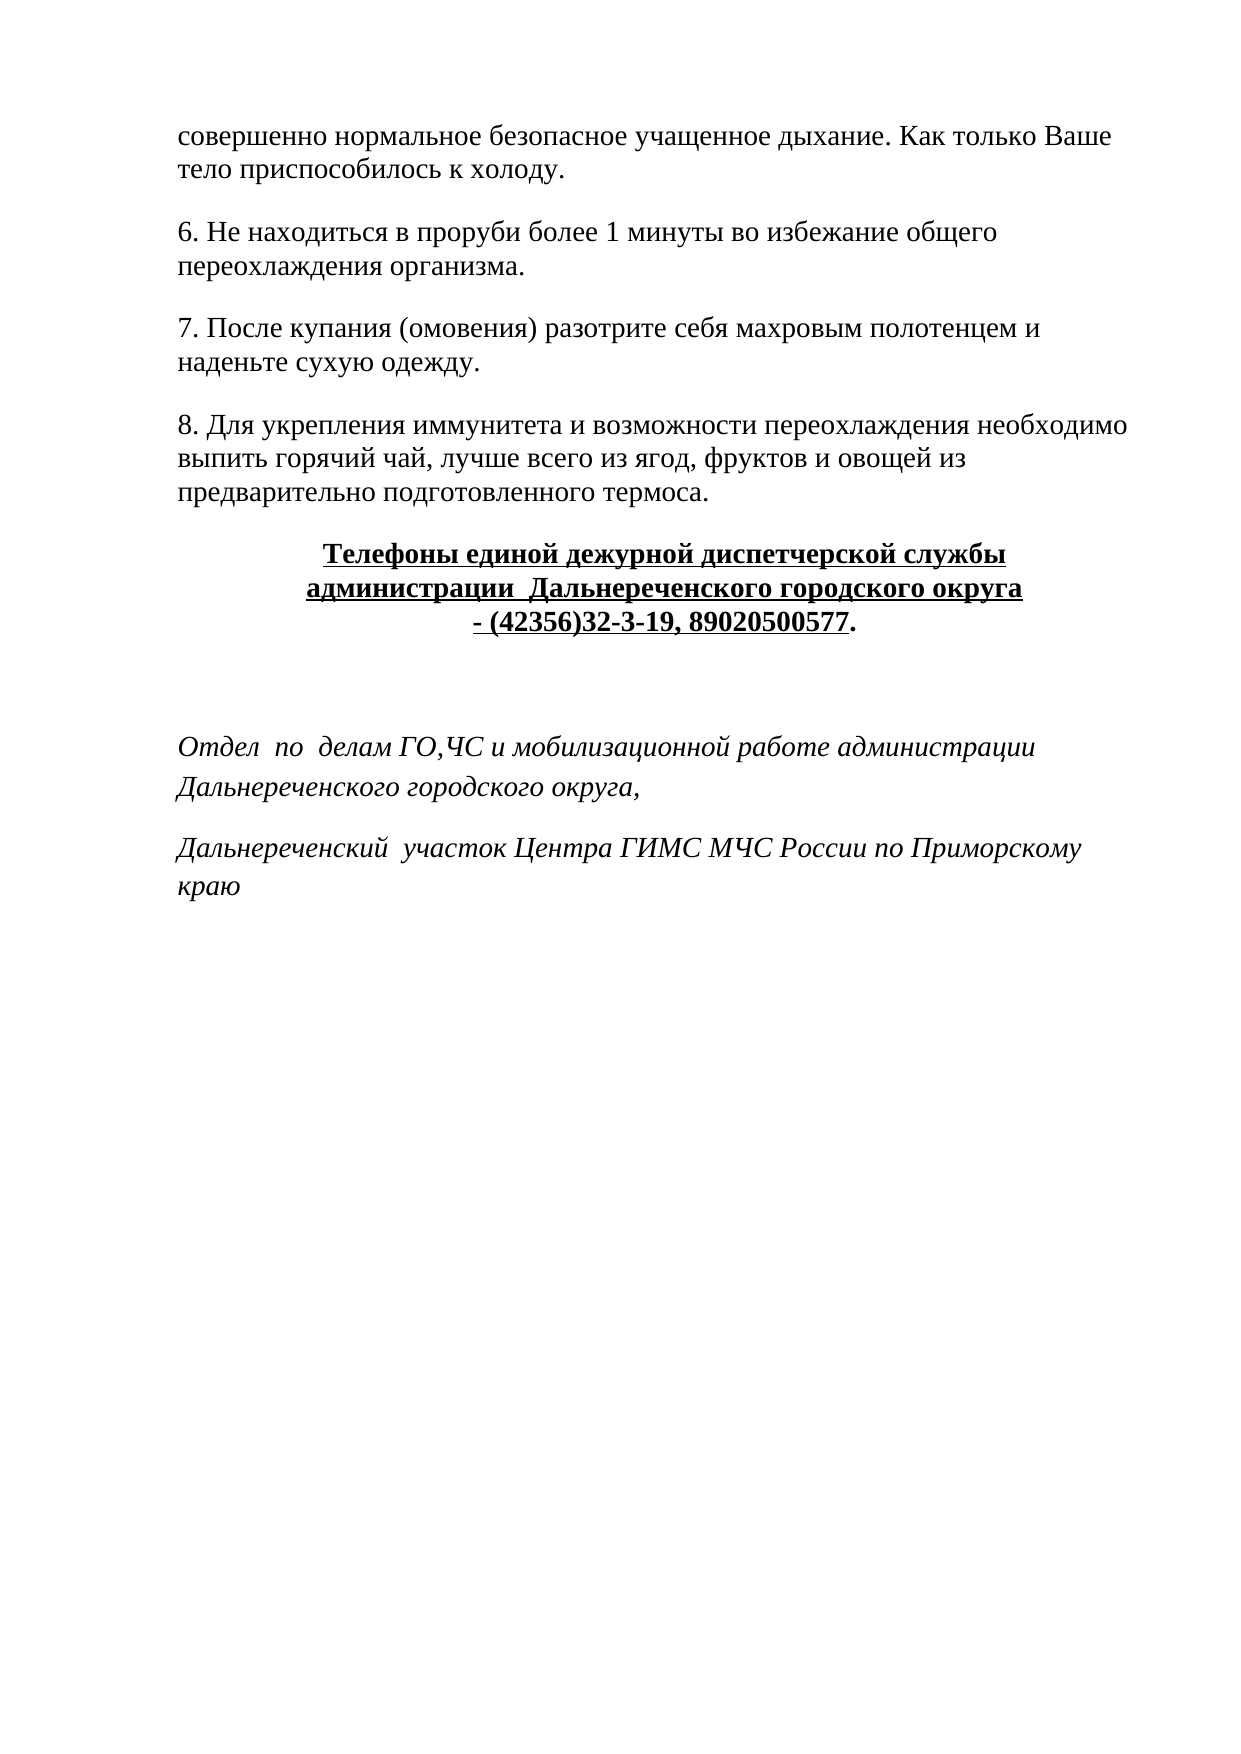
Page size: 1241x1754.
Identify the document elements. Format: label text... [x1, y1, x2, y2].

text Телефоны единой дежурной диспетчерской службы [177, 537, 1152, 570]
text 6. Не находиться в проруби более 1 минуты во избежание общего переохлаждения организма. [177, 214, 1152, 281]
text 7. После купания (омовения) разотрите себя махровым полотенцем и наденьте сухую одежду. [177, 311, 1152, 378]
text администрации Дальнереченского городского округа [177, 570, 1152, 604]
text Дальнереченский участок Центра ГИМС МЧС России по Приморскому краю [177, 830, 1152, 902]
text - (42356)32-3-19, 89020500577. [177, 604, 1152, 637]
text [177, 118, 1152, 185]
text 8. Для укрепления иммунитета и возможности переохлаждения необходимо выпить горячий чай, лучше всего из ягод, фруктов и овощей из предварительно подготовленного термоса. [177, 407, 1152, 507]
text Отдел по делам ГО,ЧС и мобилизационной работе администрации Дальнереченского городского округа, [177, 729, 1152, 804]
